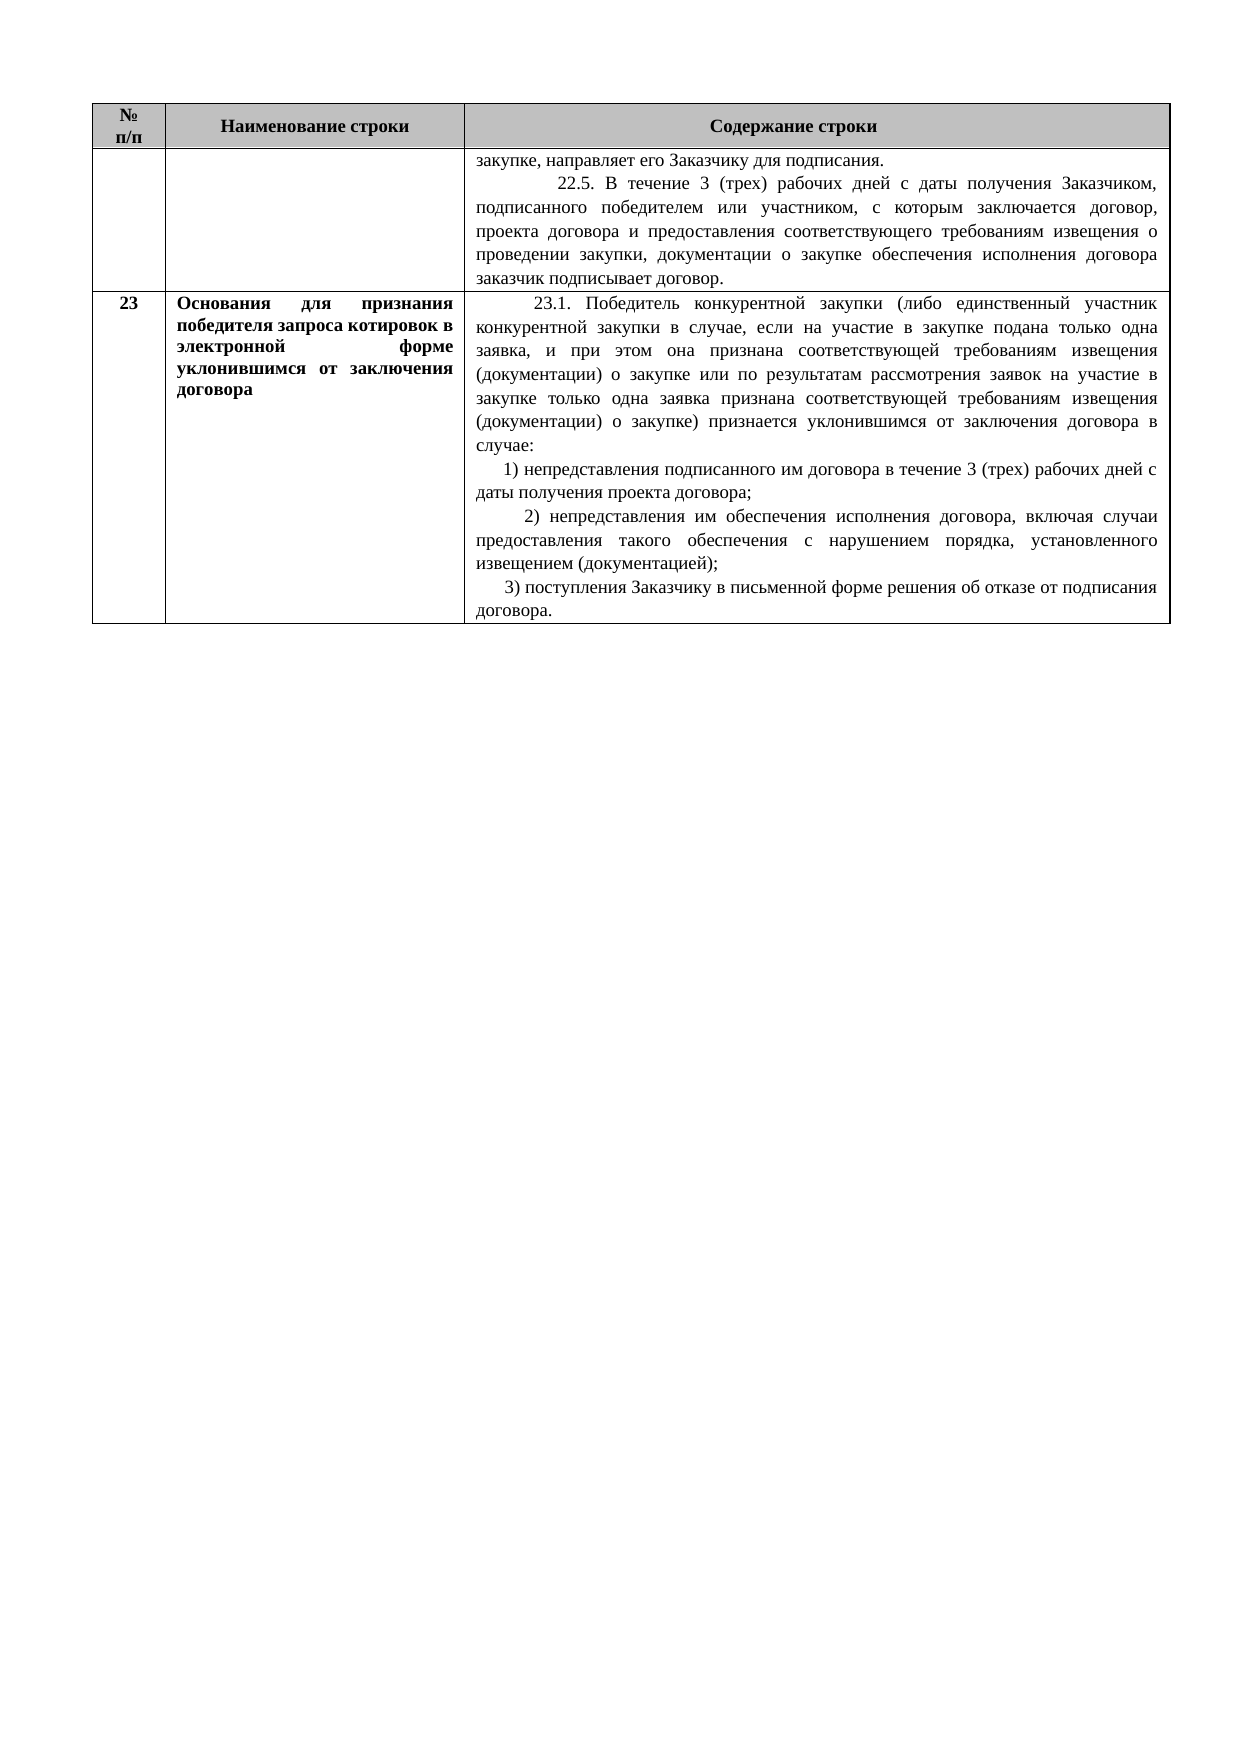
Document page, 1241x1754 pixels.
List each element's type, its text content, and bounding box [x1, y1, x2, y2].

table_cell 23 [93, 292, 165, 623]
table_header Содержание строки [465, 104, 1169, 147]
table_cell 23.1. Победитель конкурентной закупки (либо единственный участник конкурентной закупки в случае, если на участие в закупке подана только одна заявка, и при этом она признана соответствующей требованиям извещения (документации) о закупке или по результатам рассмотрения заявок на участие в закупке только одна заявка признана соответствующей требованиям извещения (документации) о закупке) признается уклонившимся от заключения договора в случае: 1) непредставления подписанного им договора в течение 3 (трех) рабочих дней с даты получения проекта договора; 2) непредставления им обеспечения исполнения договора, включая случаи предоставления такого обеспечения с нарушением порядка, установленного извещением (документацией); 3) поступления Заказчику в письменной форме решения об отказе от подписания договора. [465, 292, 1169, 623]
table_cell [465, 149, 1169, 291]
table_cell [166, 149, 464, 291]
table_header № п/п [93, 104, 165, 147]
table_cell Основания для признания победителя запроса котировок в электронной форме уклонившимся от заключения договора [166, 292, 464, 623]
table_header Наименование строки [166, 104, 464, 147]
table_cell 22 [93, 149, 165, 291]
